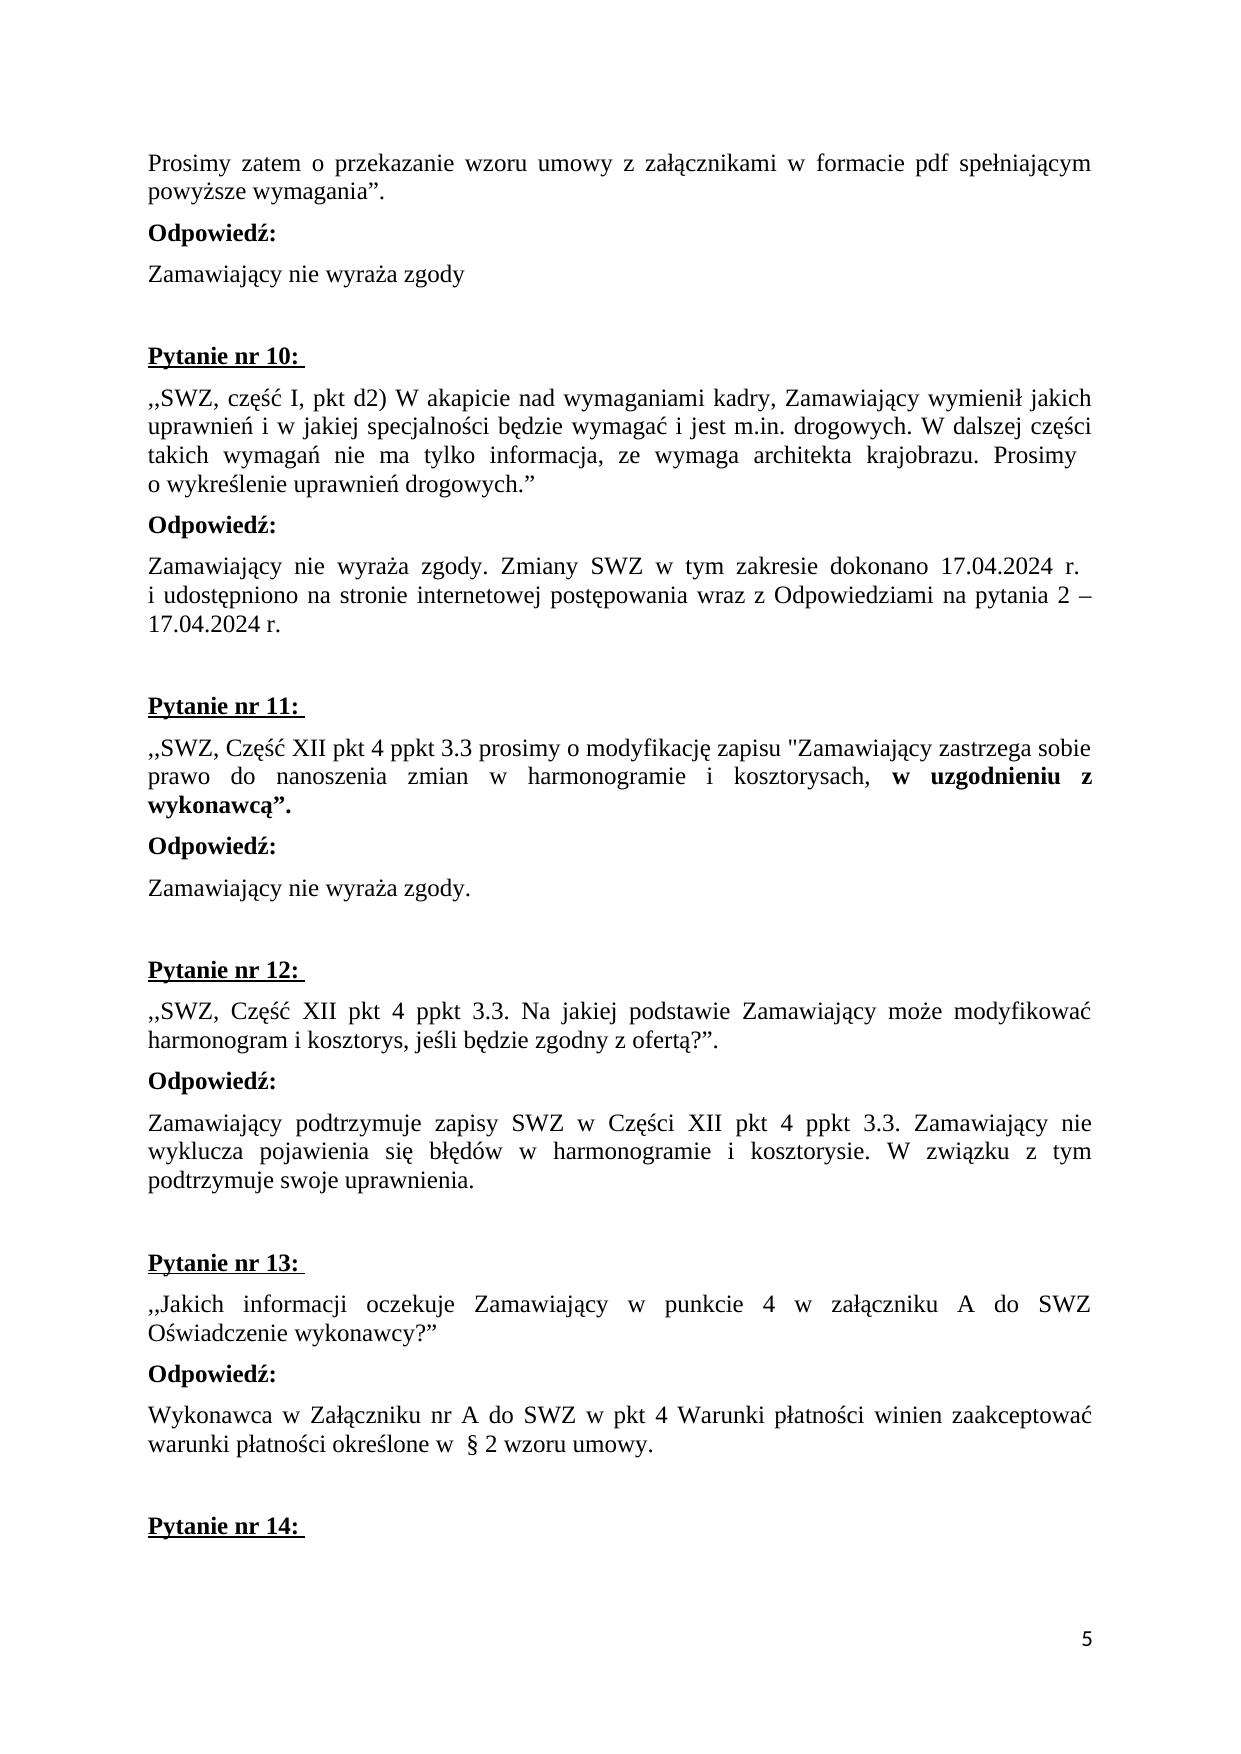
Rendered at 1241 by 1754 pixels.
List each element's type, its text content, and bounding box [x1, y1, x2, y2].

text Pytanie nr 11: [148, 691, 1093, 720]
text Wykonawca w Załączniku nr A do SWZ w pkt 4 Warunki płatności winien zaakceptować warunki płatności określone w § 2 wzoru umowy. [148, 1400, 1093, 1458]
text ,,SWZ, część I, pkt d2) W akapicie nad wymaganiami kadry, Zamawiający wymienił jakich uprawnień i w jakiej specjalności będzie wymagać i jest m.in. drogowych. W dalszej części takich wymagań nie ma tylko informacja, ze wymaga architekta krajobrazu. Prosimy o wykreślenie uprawnień drogowych.” [148, 383, 1093, 498]
text Pytanie nr 13: [148, 1248, 1093, 1276]
text Pytanie nr 14: [148, 1511, 1093, 1540]
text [148, 148, 1093, 205]
text ,,SWZ, Część XII pkt 4 ppkt 3.3 prosimy o modyfikację zapisu "Zamawiający zastrzega sobie prawo do nanoszenia zmian w harmonogramie i kosztorysach, w uzgodnieniu z wykonawcą”. [148, 733, 1093, 819]
text Pytanie nr 10: [148, 341, 1093, 370]
text Odpowiedź: [148, 1359, 1093, 1388]
text ,,SWZ, Część XII pkt 4 ppkt 3.3. Na jakiej podstawie Zamawiający może modyfikować harmonogram i kosztorys, jeśli będzie zgodny z ofertą?”. [148, 996, 1093, 1054]
text Zamawiający nie wyraża zgody [148, 259, 1093, 288]
text Zamawiający nie wyraża zgody. [148, 873, 1093, 901]
text Zamawiający nie wyraża zgody. Zmiany SWZ w tym zakresie dokonano 17.04.2024 r. i udostępniono na stronie internetowej postępowania wraz z Odpowiedziami na pytania 2 – 17.04.2024 r. [148, 551, 1093, 638]
text Zamawiający podtrzymuje zapisy SWZ w Części XII pkt 4 ppkt 3.3. Zamawiający nie wyklucza pojawienia się błędów w harmonogramie i kosztorysie. W związku z tym podtrzymuje swoje uprawnienia. [148, 1108, 1093, 1194]
text Pytanie nr 12: [148, 955, 1093, 984]
text Odpowiedź: [148, 218, 1093, 246]
text Odpowiedź: [148, 510, 1093, 539]
text Odpowiedź: [148, 831, 1093, 860]
text ,,Jakich informacji oczekuje Zamawiający w punkcie 4 w załączniku A do SWZ Oświadczenie wykonawcy?” [148, 1289, 1093, 1346]
text Odpowiedź: [148, 1066, 1093, 1095]
